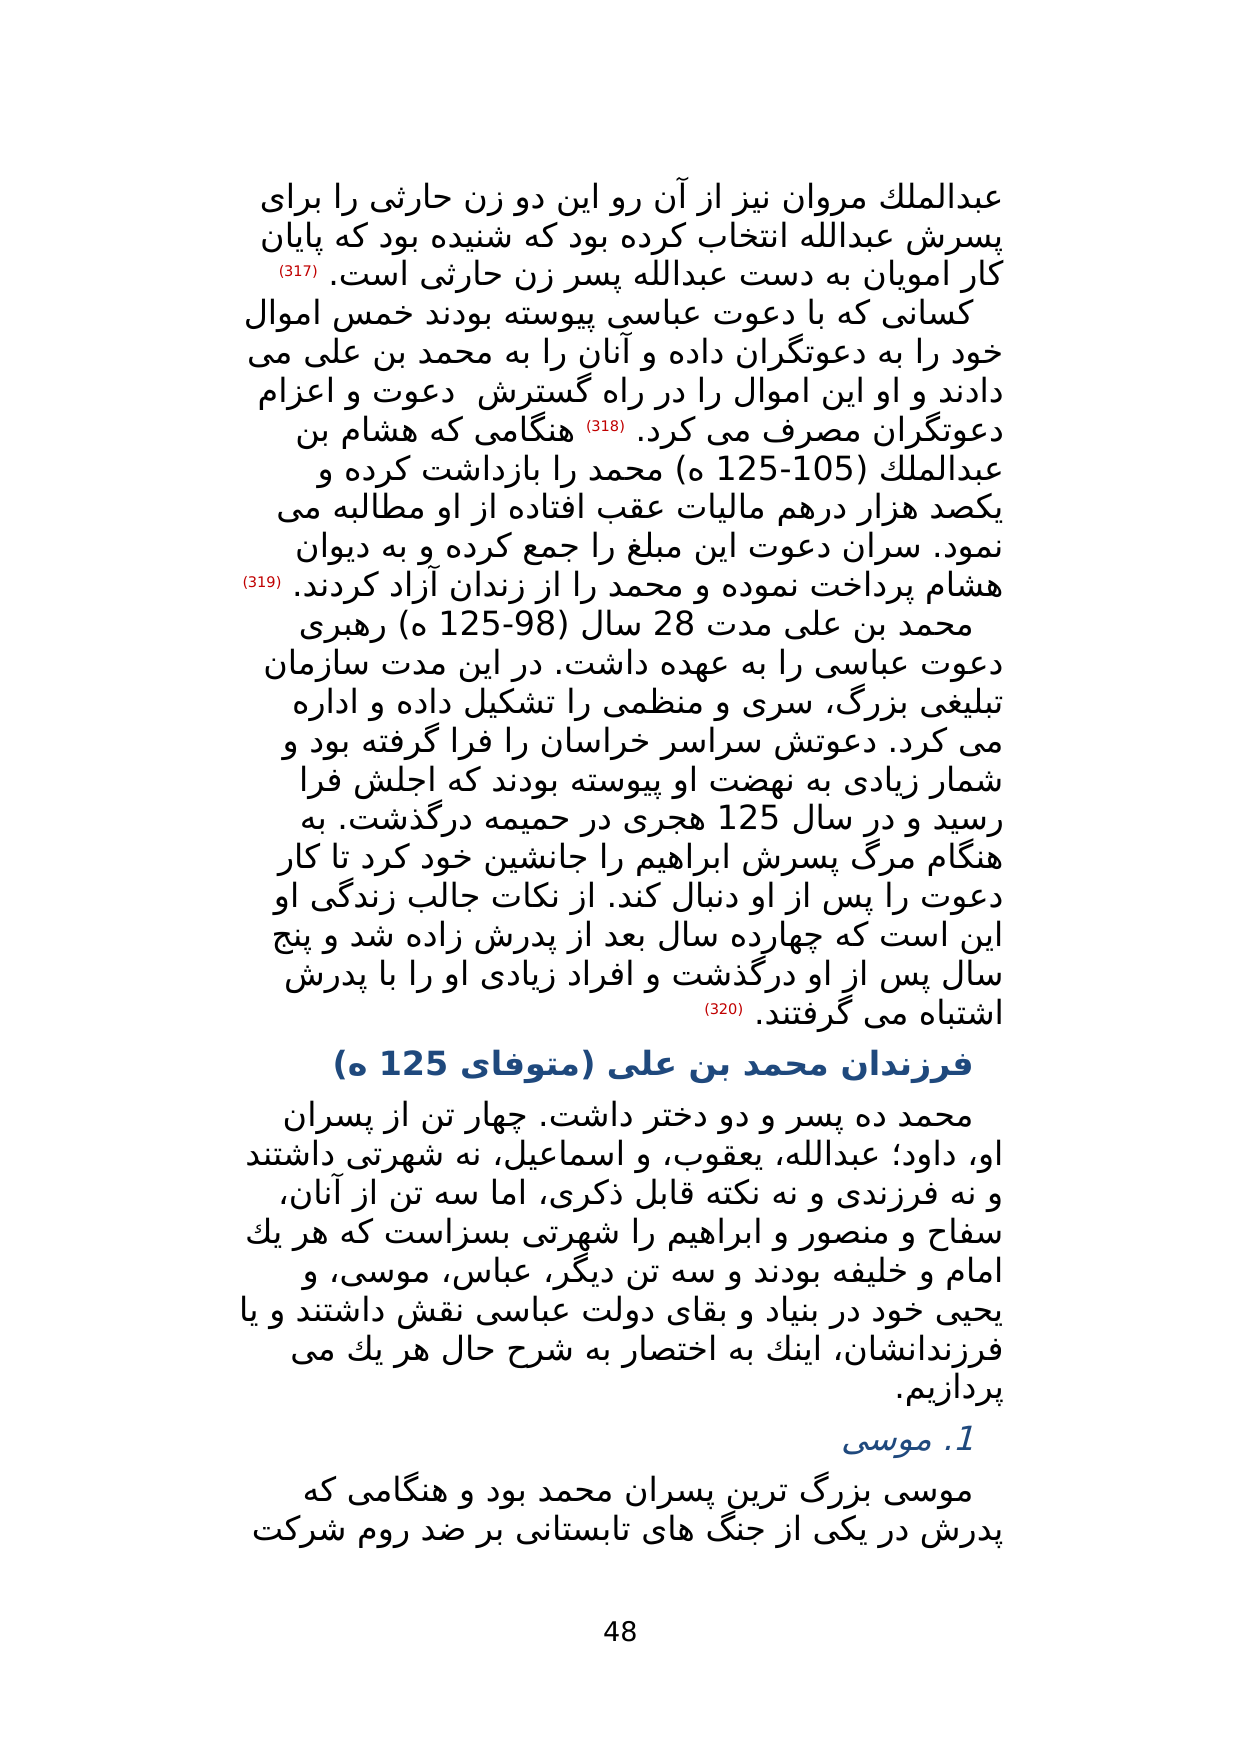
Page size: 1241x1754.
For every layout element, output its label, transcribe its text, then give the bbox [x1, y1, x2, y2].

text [236, 177, 1004, 294]
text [236, 1471, 1004, 1548]
subtitle فرزندان محمد بن على (متوفاى 125 ه) [236, 1044, 1004, 1083]
subtitle 1. موسى [236, 1419, 1004, 1458]
text كسانى كه با دعوت عباسى پيوسته بودند خمس اموال خود را به دعوتگران داده و آنان را به محمد بن على مى دادند و او اين اموال را در راه گسترش ‍ دعوت و اعزام دعوتگران مصرف مى كرد. (318) هنگامى كه هشام بن عبدالملك (105-125 ه) محمد را بازداشت كرده و يكصد هزار درهم ماليات عقب افتاده از او مطالبه مى نمود. سران دعوت اين مبلغ را جمع كرده و به ديوان هشام پرداخت نموده و محمد را از زندان آزاد كردند. (319) [236, 294, 1004, 604]
text محمد ده پسر و دو دختر داشت. چهار تن از پسران او، داود؛ عبدالله، يعقوب، و اسماعيل، نه شهرتى داشتند و نه فرزندى و نه نكته قابل ذكرى، اما سه تن از آنان، سفاح و منصور و ابراهيم را شهرتى بسزاست كه هر يك امام و خليفه بودند و سه تن ديگر، عباس، موسى، و يحيى خود در بنياد و بقاى دولت عباسى نقش داشتند و يا فرزندانشان، اينك به اختصار به شرح حال هر يك مى پردازيم. [236, 1096, 1004, 1407]
text محمد بن على مدت 28 سال (98-125 ه) رهبرى دعوت عباسى را به عهده داشت. در اين مدت سازمان تبليغى بزرگ، سرى و منظمى را تشكيل داده و اداره مى كرد. دعوتش سراسر خراسان را فرا گرفته بود و شمار زيادى به نهضت او پيوسته بودند كه اجلش فرا رسيد و در سال 125 هجرى در حميمه درگذشت. به هنگام مرگ پسرش ابراهيم را جانشين خود كرد تا كار دعوت را پس از او دنبال كند. از نكات جالب زندگى او اين است كه چهارده سال بعد از پدرش زاده شد و پنج سال پس از او درگذشت و افراد زيادى او را با پدرش اشتباه مى گرفتند. (320) [236, 604, 1004, 1032]
